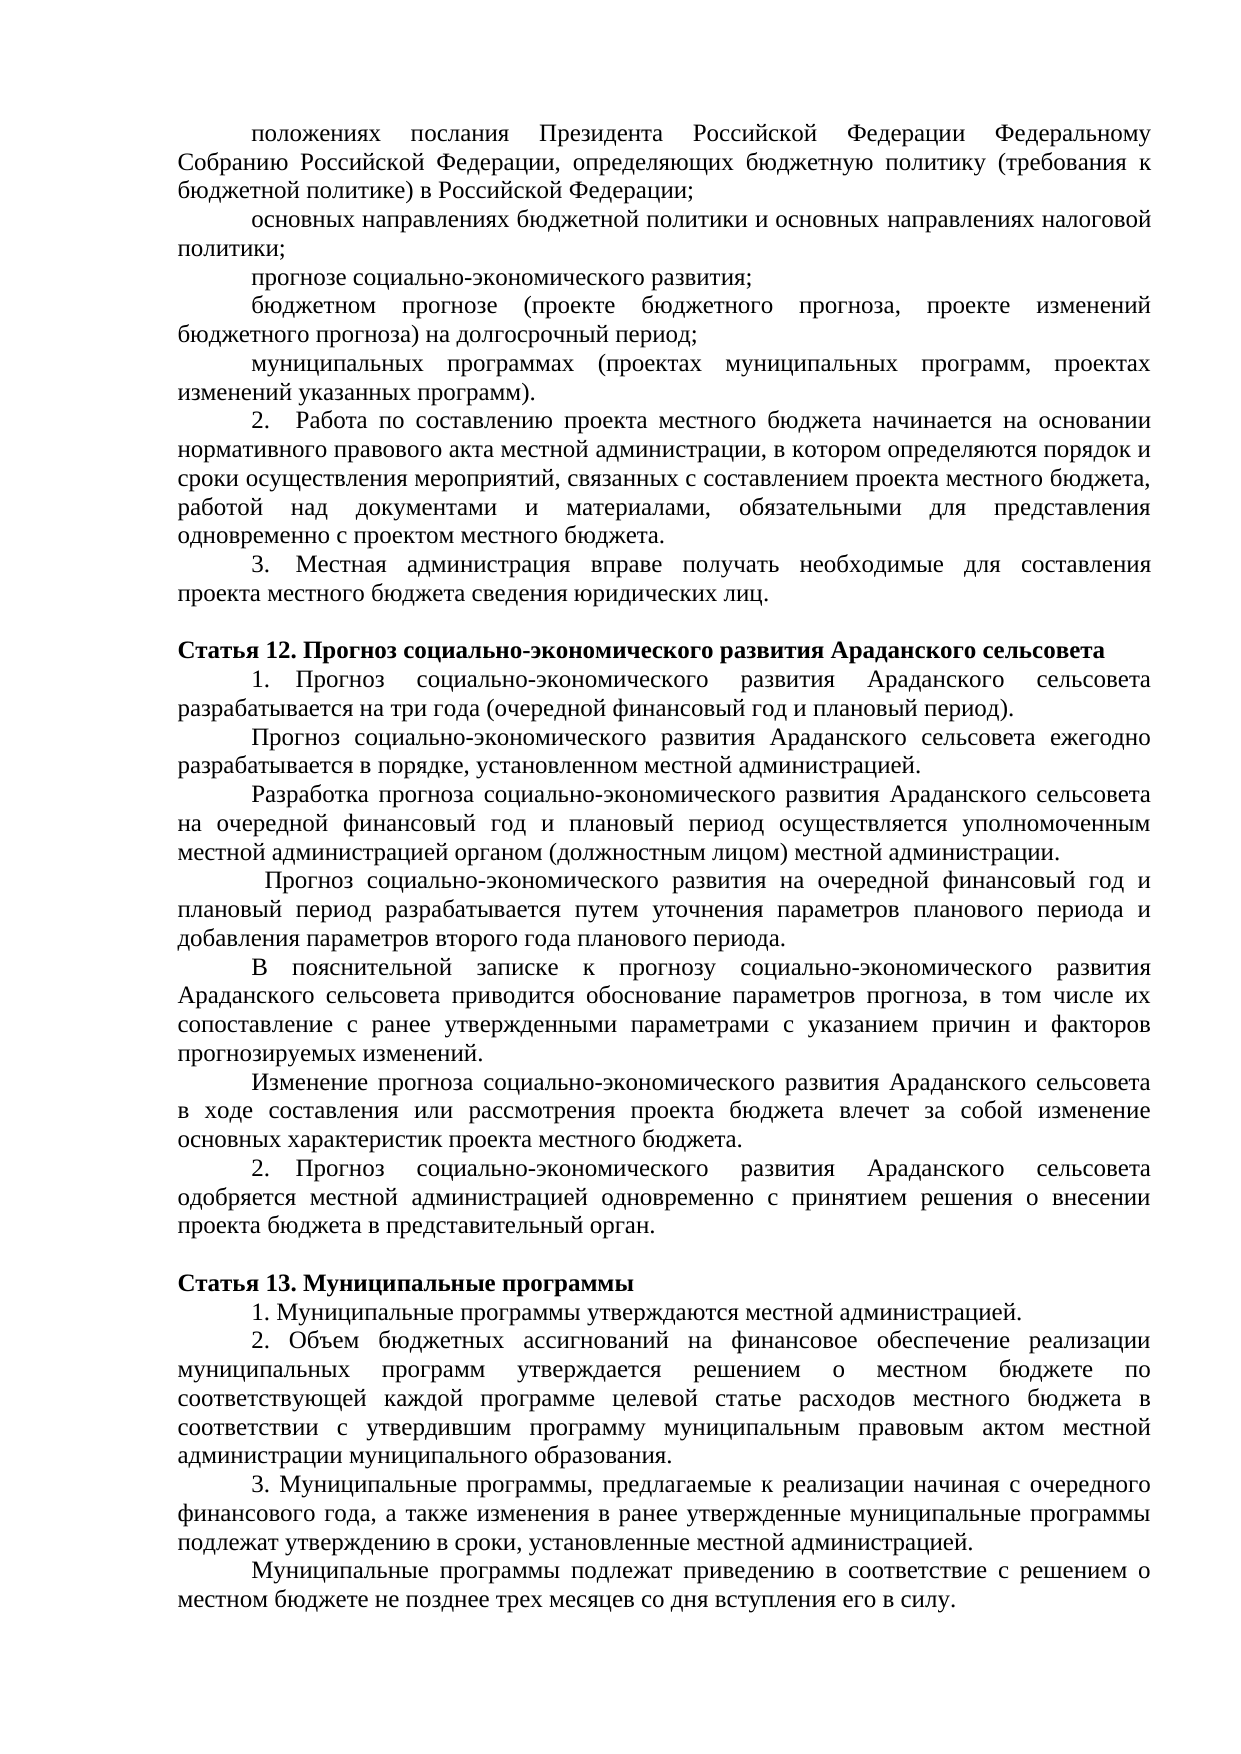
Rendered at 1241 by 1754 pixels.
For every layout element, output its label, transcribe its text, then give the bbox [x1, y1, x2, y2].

text положениях послания Президента Российской Федерации Федеральному Собранию Российской Федерации, определяющих бюджетную политику (требования к бюджетной политике) в Российской Федерации; [177, 118, 1152, 204]
text Прогноз социально-экономического развития Араданского сельсовета ежегодно разрабатывается в порядке, установленном местной администрацией. [177, 722, 1152, 779]
text Изменение прогноза социально-экономического развития Араданского сельсовета в ходе составления или рассмотрения проекта бюджета влечет за собой изменение основных характеристик проекта местного бюджета. [177, 1067, 1152, 1153]
text Статья 13. Муниципальные программы [177, 1268, 1152, 1297]
list Прогноз социально-экономического развития Араданского сельсовета разрабатывается на три года (очередной финансовый год и плановый период). [177, 664, 1152, 722]
list основных направлениях бюджетной политики и основных направлениях налоговой политики; [177, 204, 1152, 262]
text 3. Муниципальные программы, предлагаемые к реализации начиная с очередного финансового года, а также изменения в ранее утвержденные муниципальные программы подлежат утверждению в сроки, установленные местной администрацией. [177, 1469, 1152, 1556]
list Работа по составлению проекта местного бюджета начинается на основании нормативного правового акта местной администрации, в котором определяются порядок и сроки осуществления мероприятий, связанных с составлением проекта местного бюджета, работой над документами и материалами, обязательными для представления одновременно с проектом местного бюджета. [177, 406, 1152, 549]
text бюджетном прогнозе (проекте бюджетного прогноза, проекте изменений бюджетного прогноза) на долгосрочный период; [177, 291, 1152, 348]
text Муниципальные программы подлежат приведению в соответствие с решением о местном бюджете не позднее трех месяцев со дня вступления его в силу. [177, 1556, 1152, 1613]
list Прогноз социально-экономического развития Араданского сельсовета одобряется местной администрацией одновременно с принятием решения о внесении проекта бюджета в представительный орган. [177, 1153, 1152, 1239]
text муниципальных программах (проектах муниципальных программ, проектах изменений указанных программ). [177, 348, 1152, 406]
text Прогноз социально-экономического развития на очередной финансовый год и плановый период разрабатывается путем уточнения параметров планового периода и добавления параметров второго года планового периода. [177, 866, 1152, 952]
text 1. Муниципальные программы утверждаются местной администрацией. [177, 1297, 1152, 1326]
text Статья 12. Прогноз социально-экономического развития Араданского сельсовета [177, 636, 1152, 664]
text Разработка прогноза социально-экономического развития Араданского сельсовета на очередной финансовый год и плановый период осуществляется уполномоченным местной администрацией органом (должностным лицом) местной администрации. [177, 779, 1152, 866]
list Местная администрация вправе получать необходимые для составления проекта местного бюджета сведения юридических лиц. [177, 549, 1152, 607]
text прогнозе социально-экономического развития; [251, 262, 1152, 291]
text В пояснительной записке к прогнозу социально-экономического развития Араданского сельсовета приводится обоснование параметров прогноза, в том числе их сопоставление с ранее утвержденными параметрами с указанием причин и факторов прогнозируемых изменений. [177, 952, 1152, 1067]
text 2. Объем бюджетных ассигнований на финансовое обеспечение реализации муниципальных программ утверждается решением о местном бюджете по соответствующей каждой программе целевой статье расходов местного бюджета в соответствии с утвердившим программу муниципальным правовым актом местной администрации муниципального образования. [177, 1326, 1152, 1469]
